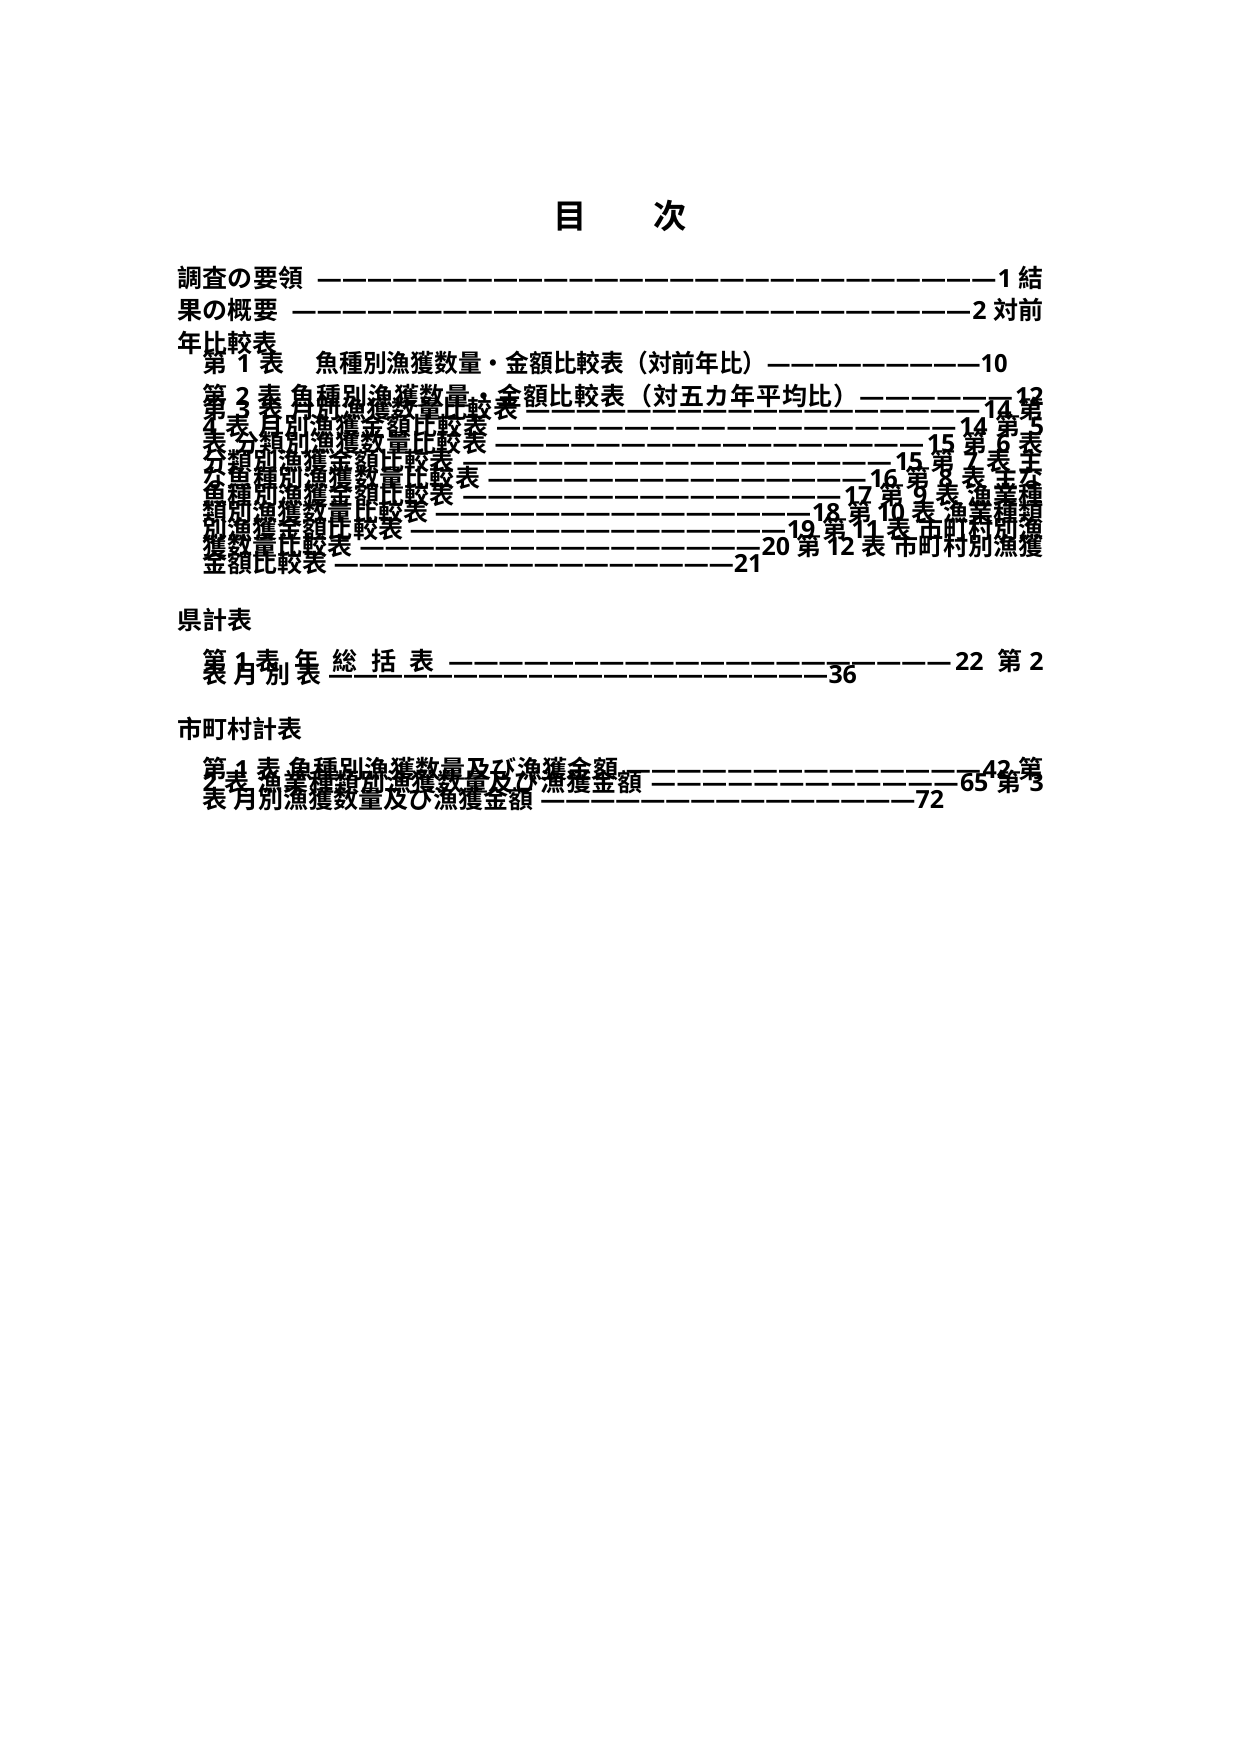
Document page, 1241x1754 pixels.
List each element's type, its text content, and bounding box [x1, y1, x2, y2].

text 第 2 表 魚種別漁獲数量・金額比較表（対五カ年平均比）――――――12 第 3 表 月別漁獲数量比較表 ――――――――――――――――――14 第 4 表 月別漁獲金額比較表 ――――――――――――――――――14 第 5 表 分類別漁獲数量比較表 ―――――――――――――――――15 第 6 表 分類別漁獲金額比較表 ―――――――――――――――――15 第 7 表 主な魚種別漁獲数量比較表 ―――――――――――――――16 第 8 表 主な魚種別漁獲金額比較表 ―――――――――――――――17 第 9 表 漁業種類別漁獲数量比較表 ―――――――――――――――18 第 10 表 漁業種類別漁獲金額比較表 ―――――――――――――――19 第 11 表 市町村別漁獲数量比較表 ――――――――――――――――20 第 12 表 市町村別漁獲金額比較表 ――――――――――――――――21 [202, 392, 1044, 580]
text 県計表 [177, 584, 1144, 641]
text 第 1 表 年 総 括 表 ――――――――――――――――――――22 第 2 表 月 別 表 ――――――――――――――――――――36 [202, 656, 1043, 690]
text 調査の要領 ―――――――――――――――――――――――――――1 結果の概要 ―――――――――――――――――――――――――――2 対前年比較表 [177, 261, 1043, 359]
text 目 次 [96, 188, 1144, 239]
text 市町村計表 [177, 693, 1144, 749]
text 第 1 表 魚種別漁獲数量・金額比較表（対前年比）―――――――――10 [202, 359, 1144, 376]
text 第 1 表 魚種別漁獲数量及び漁獲金額 ――――――――――――――42 第 2 表 漁業種類別漁獲数量及び漁獲金額 ――――――――――――65 第 3 表 月別漁獲数量及び漁獲金額 ―――――――――――――――72 [202, 765, 1043, 816]
